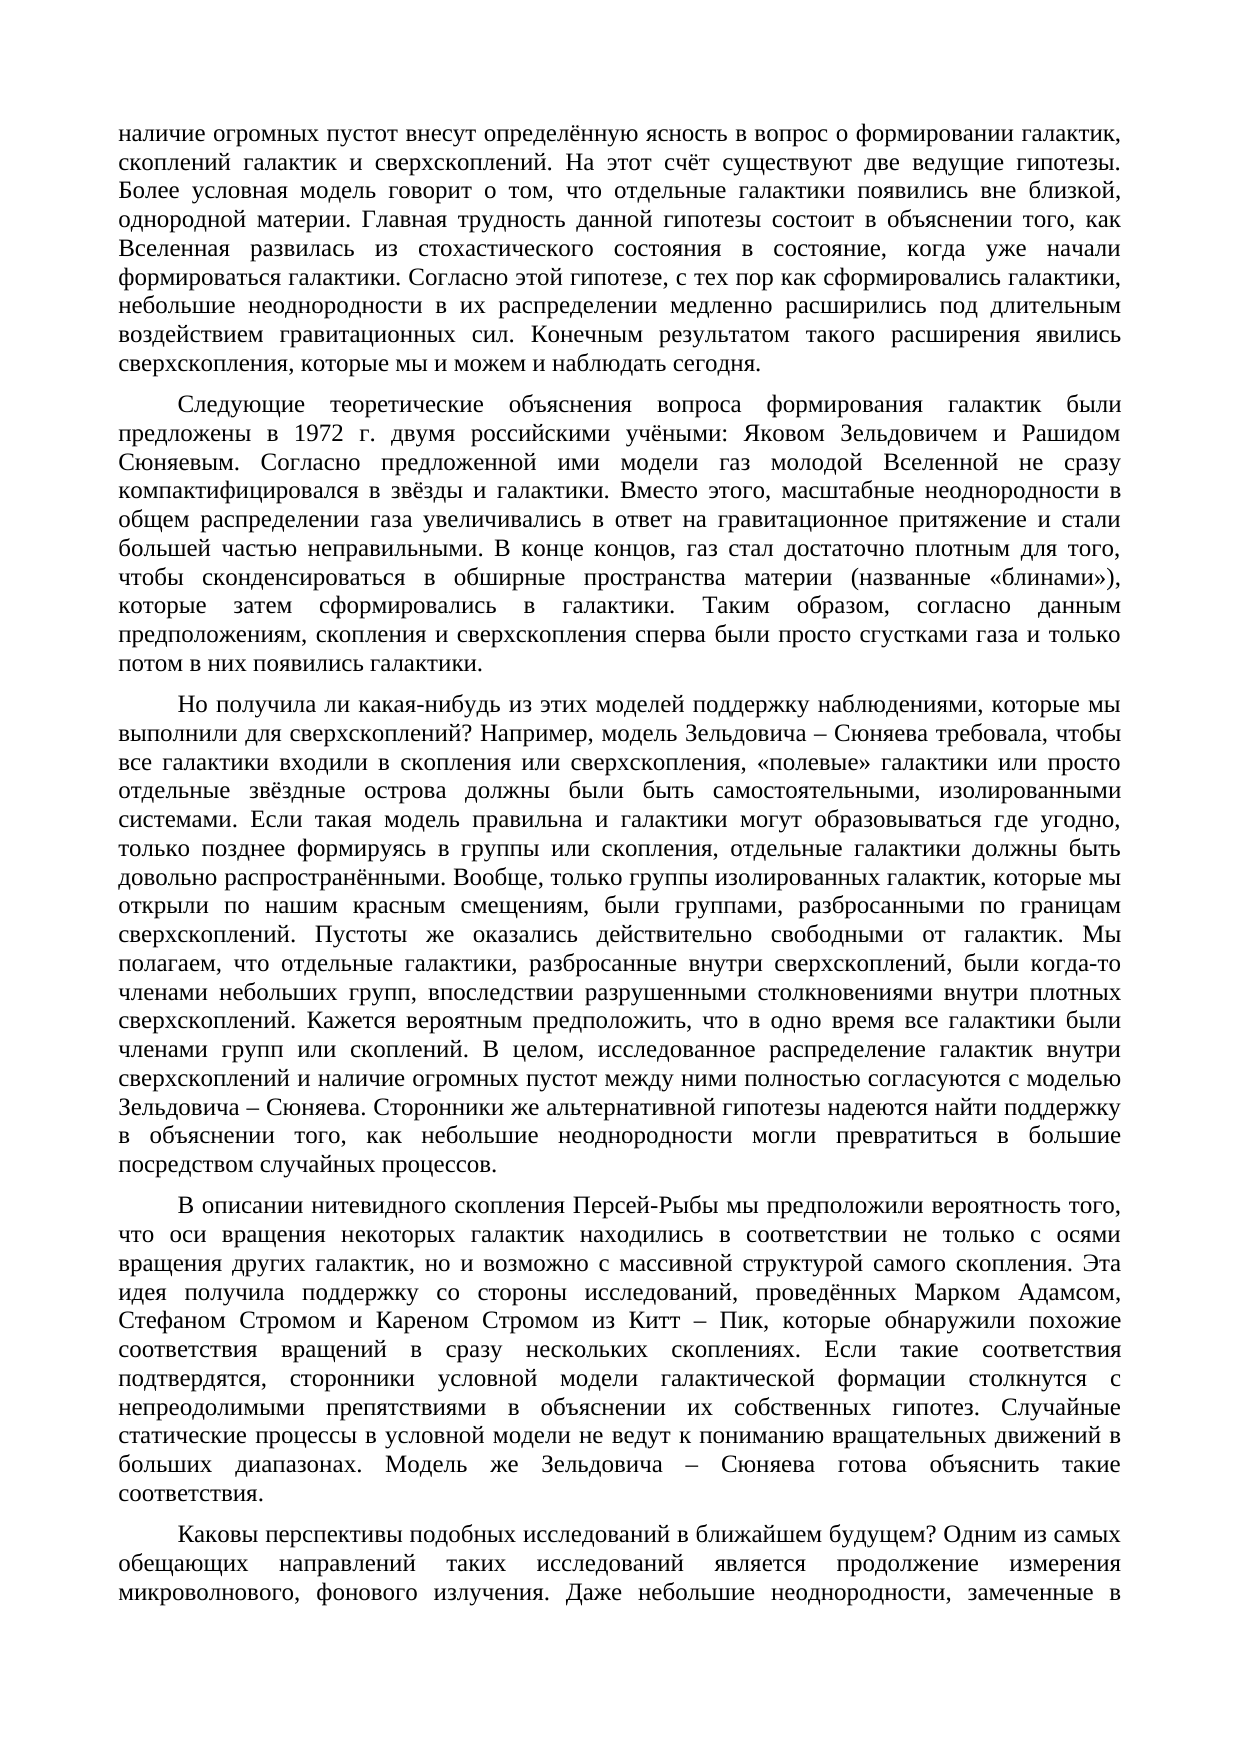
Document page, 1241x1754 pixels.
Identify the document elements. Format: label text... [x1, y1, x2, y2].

text Но получила ли какая-нибудь из этих моделей поддержку наблюдениями, которые мы выполнили для сверхскоплений? Например, модель Зельдовича – Сюняева требовала, чтобы все галактики входили в скопления или сверхскопления, «полевые» галактики или просто отдельные звёздные острова должны были быть самостоятельными, изолированными системами. Если такая модель правильна и галактики могут образовываться где угодно, только позднее формируясь в группы или скопления, отдельные галактики должны быть довольно распространёнными. Вообще, только группы изолированных галактик, которые мы открыли по нашим красным смещениям, были группами, разбросанными по границам сверхскоплений. Пустоты же оказались действительно свободными от галактик. Мы полагаем, что отдельные галактики, разбросанные внутри сверхскоплений, были когда-то членами небольших групп, впоследствии разрушенными столкновениями внутри плотных сверхскоплений. Кажется вероятным предположить, что в одно время все галактики были членами групп или скоплений. В целом, исследованное распределение галактик внутри сверхскоплений и наличие огромных пустот между ними полностью согласуются с моделью Зельдовича – Сюняева. Сторонники же альтернативной гипотезы надеются найти поддержку в объяснении того, как небольшие неоднородности могли превратиться в большие посредством случайных процессов. [118, 689, 1122, 1178]
text В описании нитевидного скопления Персей-Рыбы мы предположили вероятность того, что оси вращения некоторых галактик находились в соответствии не только с осями вращения других галактик, но и возможно с массивной структурой самого скопления. Эта идея получила поддержку со стороны исследований, проведённых Марком Адамсом, Стефаном Стромом и Кареном Стромом из Китт – Пик, которые обнаружили похожие соответствия вращений в сразу нескольких скоплениях. Если такие соответствия подтвердятся, сторонники условной модели галактической формации столкнутся с непреодолимыми препятствиями в объяснении их собственных гипотез. Случайные статические процессы в условной модели не ведут к пониманию вращательных движений в больших диапазонах. Модель же Зельдовича – Сюняева готова объяснить такие соответствия. [118, 1191, 1122, 1507]
text Следующие теоретические объяснения вопроса формирования галактик были предложены в 1972 г. двумя российскими учёными: Яковом Зельдовичем и Рашидом Сюняевым. Согласно предложенной ими модели газ молодой Вселенной не сразу компактифицировался в звёзды и галактики. Вместо этого, масштабные неоднородности в общем распределении газа увеличивались в ответ на гравитационное притяжение и стали большей частью неправильными. В конце концов, газ стал достаточно плотным для того, чтобы сконденсироваться в обширные пространства материи (названные «блинами»), которые затем сформировались в галактики. Таким образом, согласно данным предположениям, скопления и сверхскопления сперва были просто сгустками газа и только потом в них появились галактики. [118, 389, 1122, 677]
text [118, 118, 1122, 377]
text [118, 1519, 1122, 1606]
